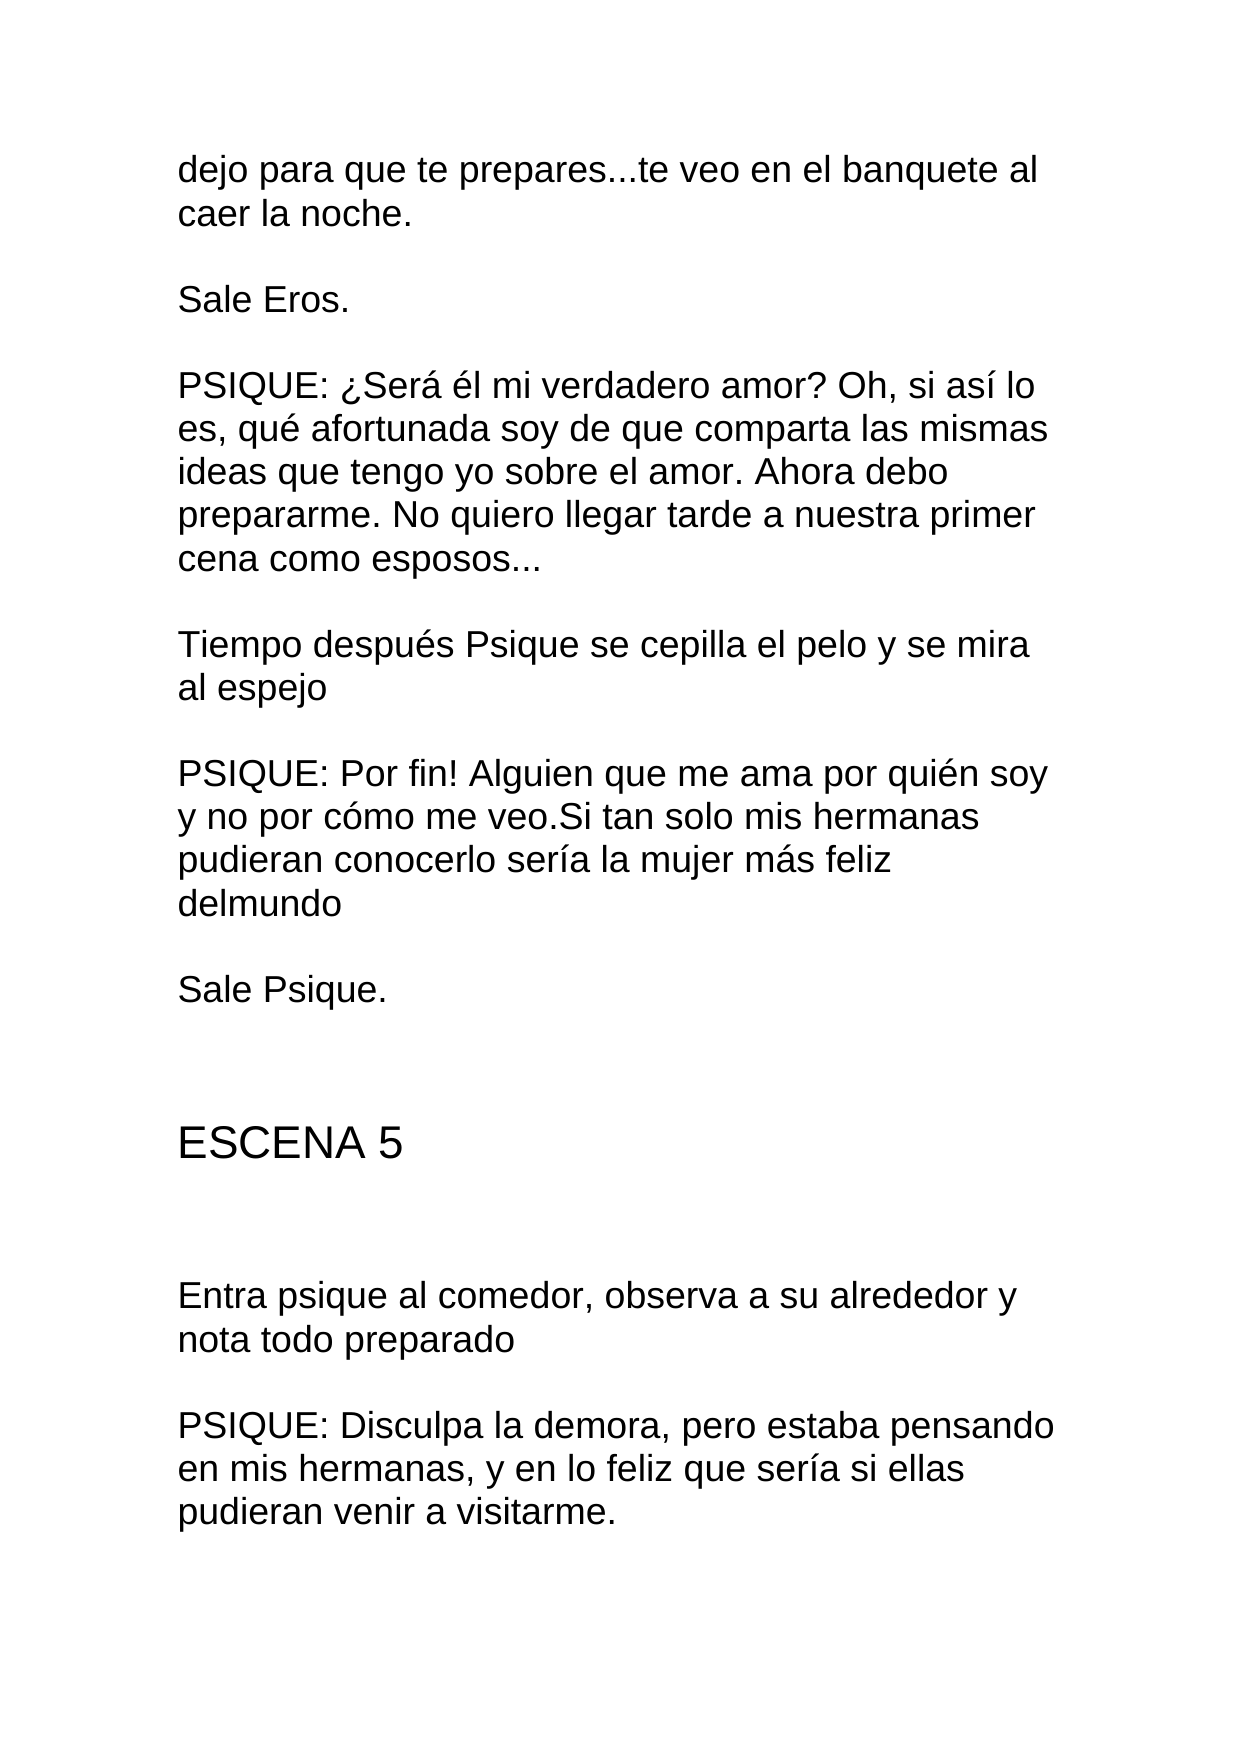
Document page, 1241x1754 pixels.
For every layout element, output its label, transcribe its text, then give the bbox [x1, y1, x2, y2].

text PSIQUE: ¿Será él mi verdadero amor? Oh, si así lo es, qué afortunada soy de que comparta las mismas ideas que tengo yo sobre el amor. Ahora debo prepararme. No quiero llegar tarde a nuestra primer cena como esposos... [177, 363, 1063, 579]
text Entra psique al comedor, observa a su alrededor y nota todo preparado [177, 1274, 1063, 1360]
text Tiempo después Psique se cepilla el pelo y se mira al espejo [177, 622, 1063, 708]
text PSIQUE: Disculpa la demora, pero estaba pensando en mis hermanas, y en lo feliz que sería si ellas pudieran venir a visitarme. [177, 1403, 1063, 1532]
text Sale Eros. [177, 277, 1063, 320]
text Sale Psique. [177, 967, 1063, 1010]
text ESCENA 5 [177, 1116, 1063, 1168]
text PSIQUE: Por fin! Alguien que me ama por quién soy y no por cómo me veo.Si tan solo mis hermanas pudieran conocerlo sería la mujer más feliz delmundo [177, 751, 1063, 924]
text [177, 148, 1063, 234]
